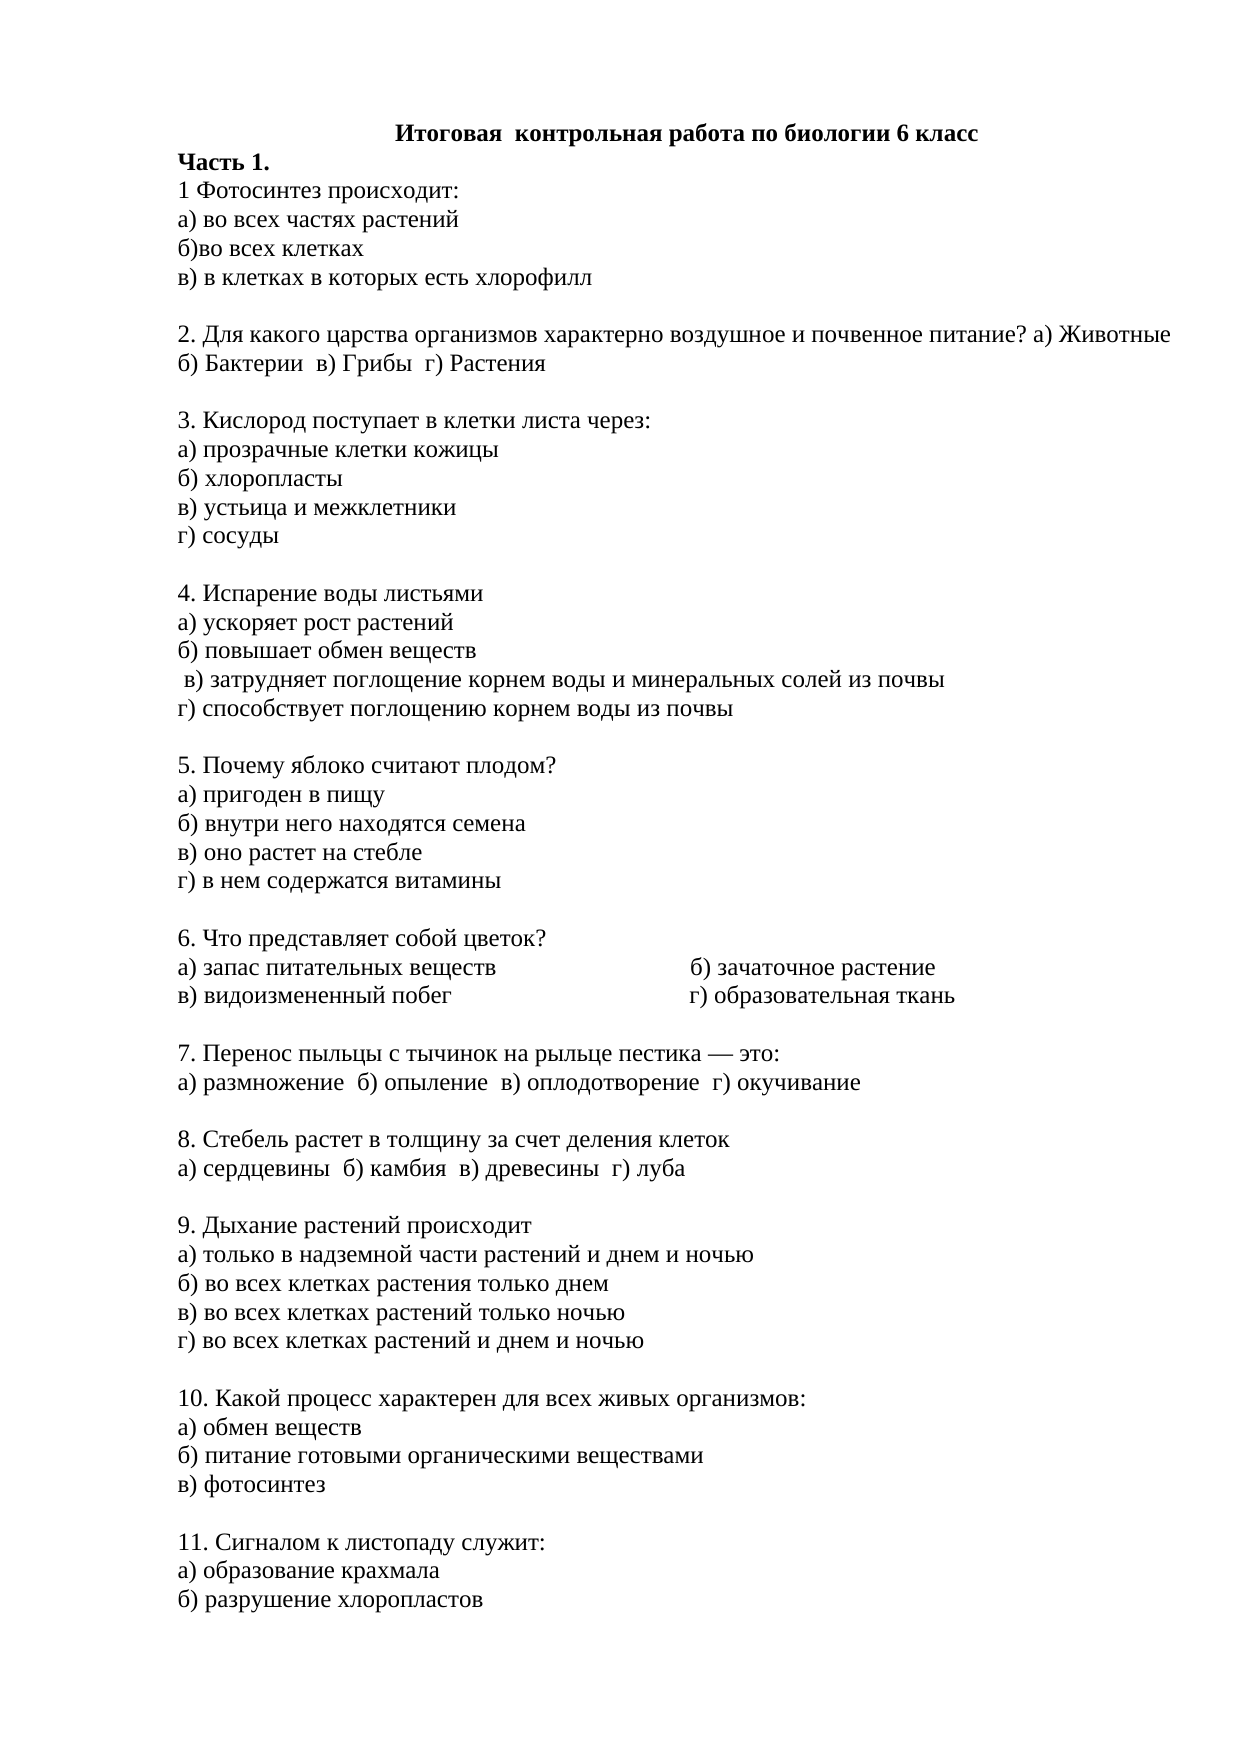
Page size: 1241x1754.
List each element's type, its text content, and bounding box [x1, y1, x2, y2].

text г) способствует поглощению корнем воды из почвы [177, 693, 1196, 722]
text в) затрудняет поглощение корнем воды и минеральных солей из почвы [177, 664, 1196, 693]
text 8. Стебель растет в толщину за счет деления клеток [177, 1124, 1196, 1153]
text а) запас питательных веществ б) зачаточное растение [177, 952, 1196, 981]
text г) сосуды [177, 521, 1196, 549]
text 5. Почему яблоко считают плодом? [177, 751, 1196, 779]
text 4. Испарение воды листьями [177, 578, 1196, 607]
text в) фотосинтез [177, 1469, 1196, 1498]
text 9. Дыхание растений происходит [177, 1211, 1196, 1239]
text 2. Для какого царства организмов характерно воздушное и почвенное питание? а) Животные б) Бактерии в) Грибы г) Растения [177, 319, 1196, 377]
text б) питание готовыми органическими веществами [177, 1441, 1196, 1469]
text а) во всех частях растений [177, 204, 1196, 233]
text а) обмен веществ [177, 1412, 1196, 1441]
text а) образование крахмала [177, 1556, 1196, 1584]
text а) размножение б) опыление в) оплодотворение г) окучивание [177, 1067, 1196, 1096]
text 1 Фотосинтез происходит: [177, 176, 1196, 204]
text в) во всех клетках растений только ночью [177, 1297, 1196, 1326]
text а) только в надземной части растений и днем и ночью [177, 1239, 1196, 1268]
text б) повышает обмен веществ [177, 636, 1196, 664]
text 11. Сигналом к листопаду служит: [177, 1527, 1196, 1556]
text а) сердцевины б) камбия в) древесины г) луба [177, 1153, 1196, 1182]
text в) оно растет на стебле [177, 837, 1196, 866]
text б) хлоропласты [177, 463, 1196, 492]
text б) разрушение хлоропластов [177, 1584, 1196, 1613]
text г) в нем содержатся витамины [177, 866, 1196, 894]
text Итоговая контрольная работа по биологии 6 класс [177, 118, 1196, 147]
text 3. Кислород поступает в клетки листа через: [177, 406, 1196, 434]
text в) устьица и межклетники [177, 492, 1196, 521]
text Часть 1. [177, 147, 1196, 176]
text в) в клетках в которых есть хлорофилл [177, 262, 1196, 291]
text 7. Перенос пыльцы с тычинок на рыльце пестика — это: [177, 1038, 1196, 1067]
text 6. Что представляет собой цветок? [177, 923, 1196, 952]
text г) во всех клетках растений и днем и ночью [177, 1326, 1196, 1354]
text а) пригоден в пищу [177, 779, 1196, 808]
text б)во всех клетках [177, 233, 1196, 262]
text б) внутри него находятся семена [177, 808, 1196, 837]
text в) видоизмененный побег г) образовательная ткань [177, 981, 1196, 1009]
text а) прозрачные клетки кожицы [177, 434, 1196, 463]
text 10. Какой процесс характерен для всех живых организмов: [177, 1383, 1196, 1412]
text б) во всех клетках растения только днем [177, 1268, 1196, 1297]
text а) ускоряет рост растений [177, 607, 1196, 636]
